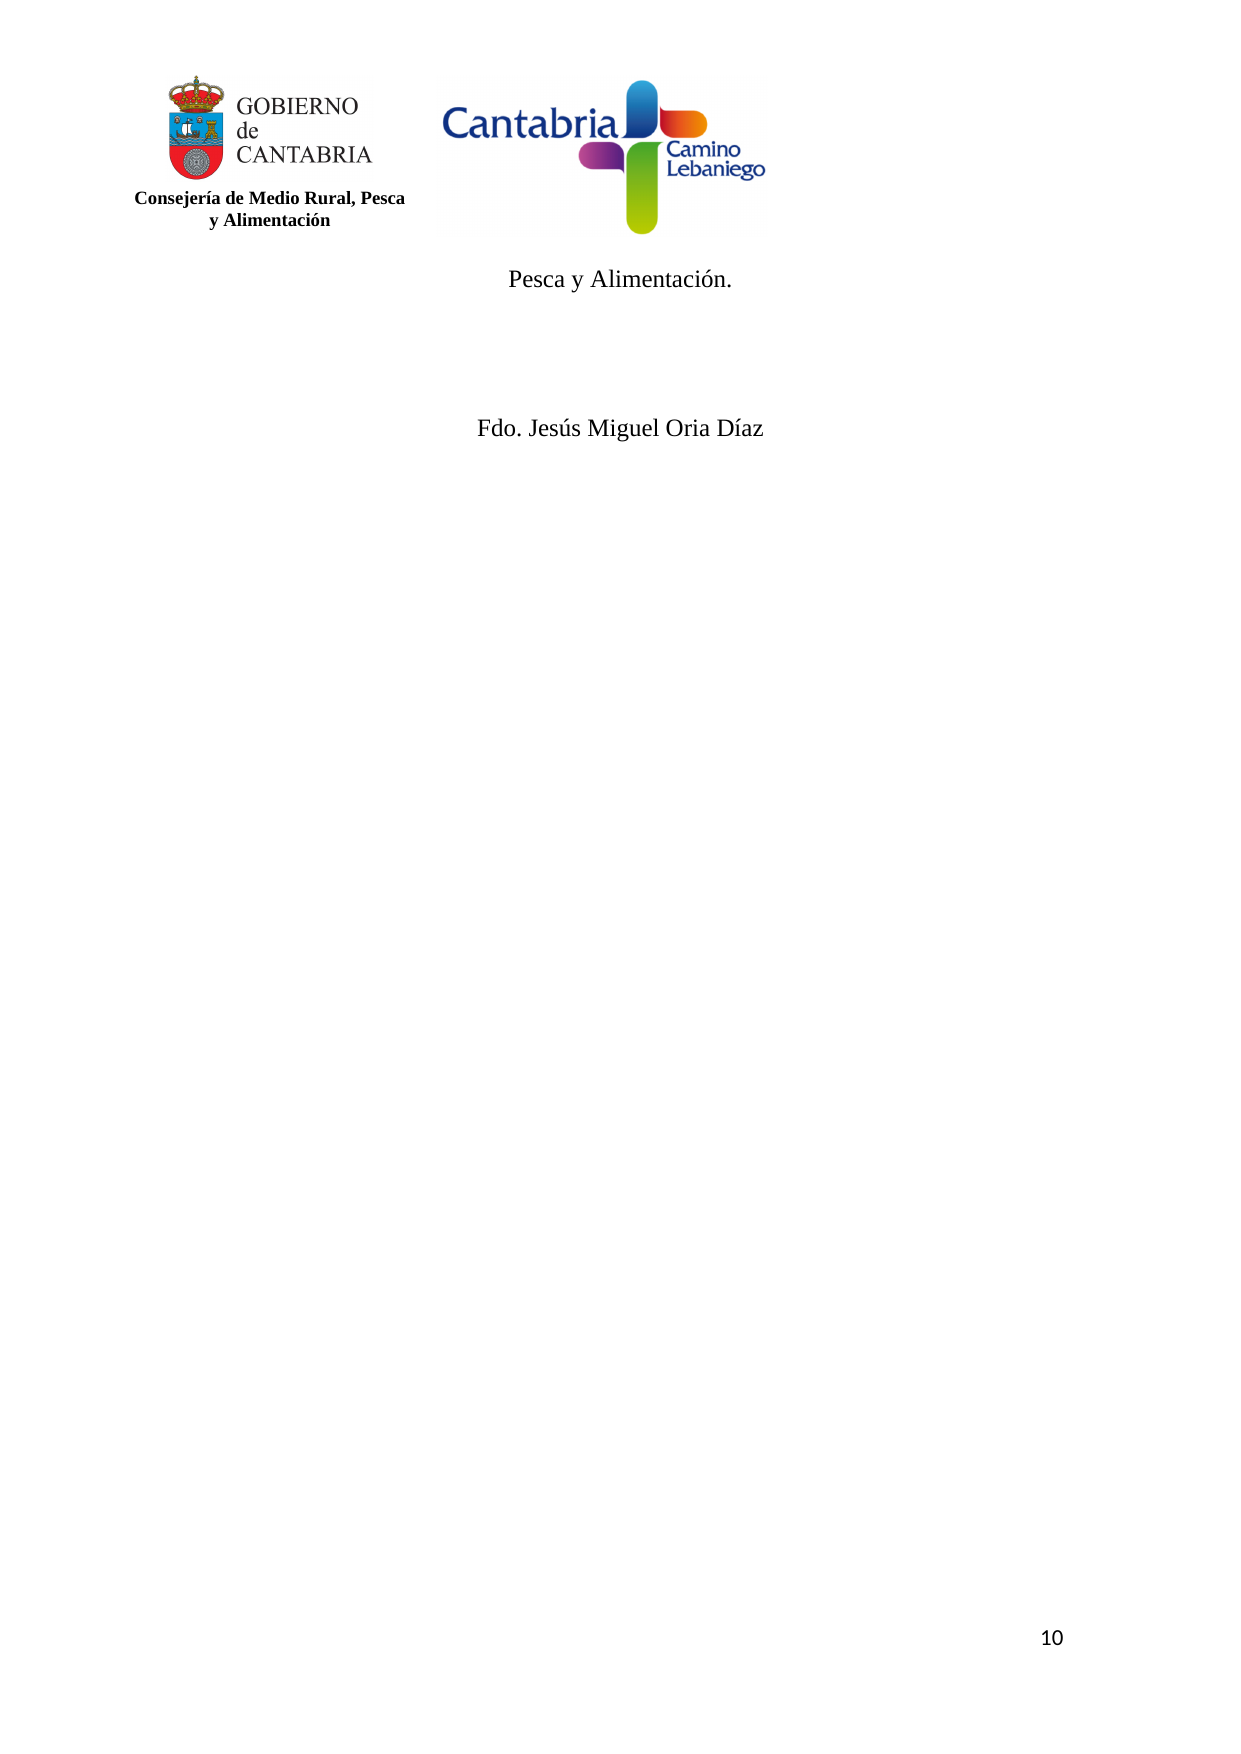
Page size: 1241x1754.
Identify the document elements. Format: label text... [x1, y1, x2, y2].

text Fdo. Jesús Miguel Oria Díaz [177, 413, 1063, 442]
text Pesca y Alimentación. [177, 264, 1063, 293]
picture [165, 75, 375, 182]
picture [435, 75, 769, 237]
